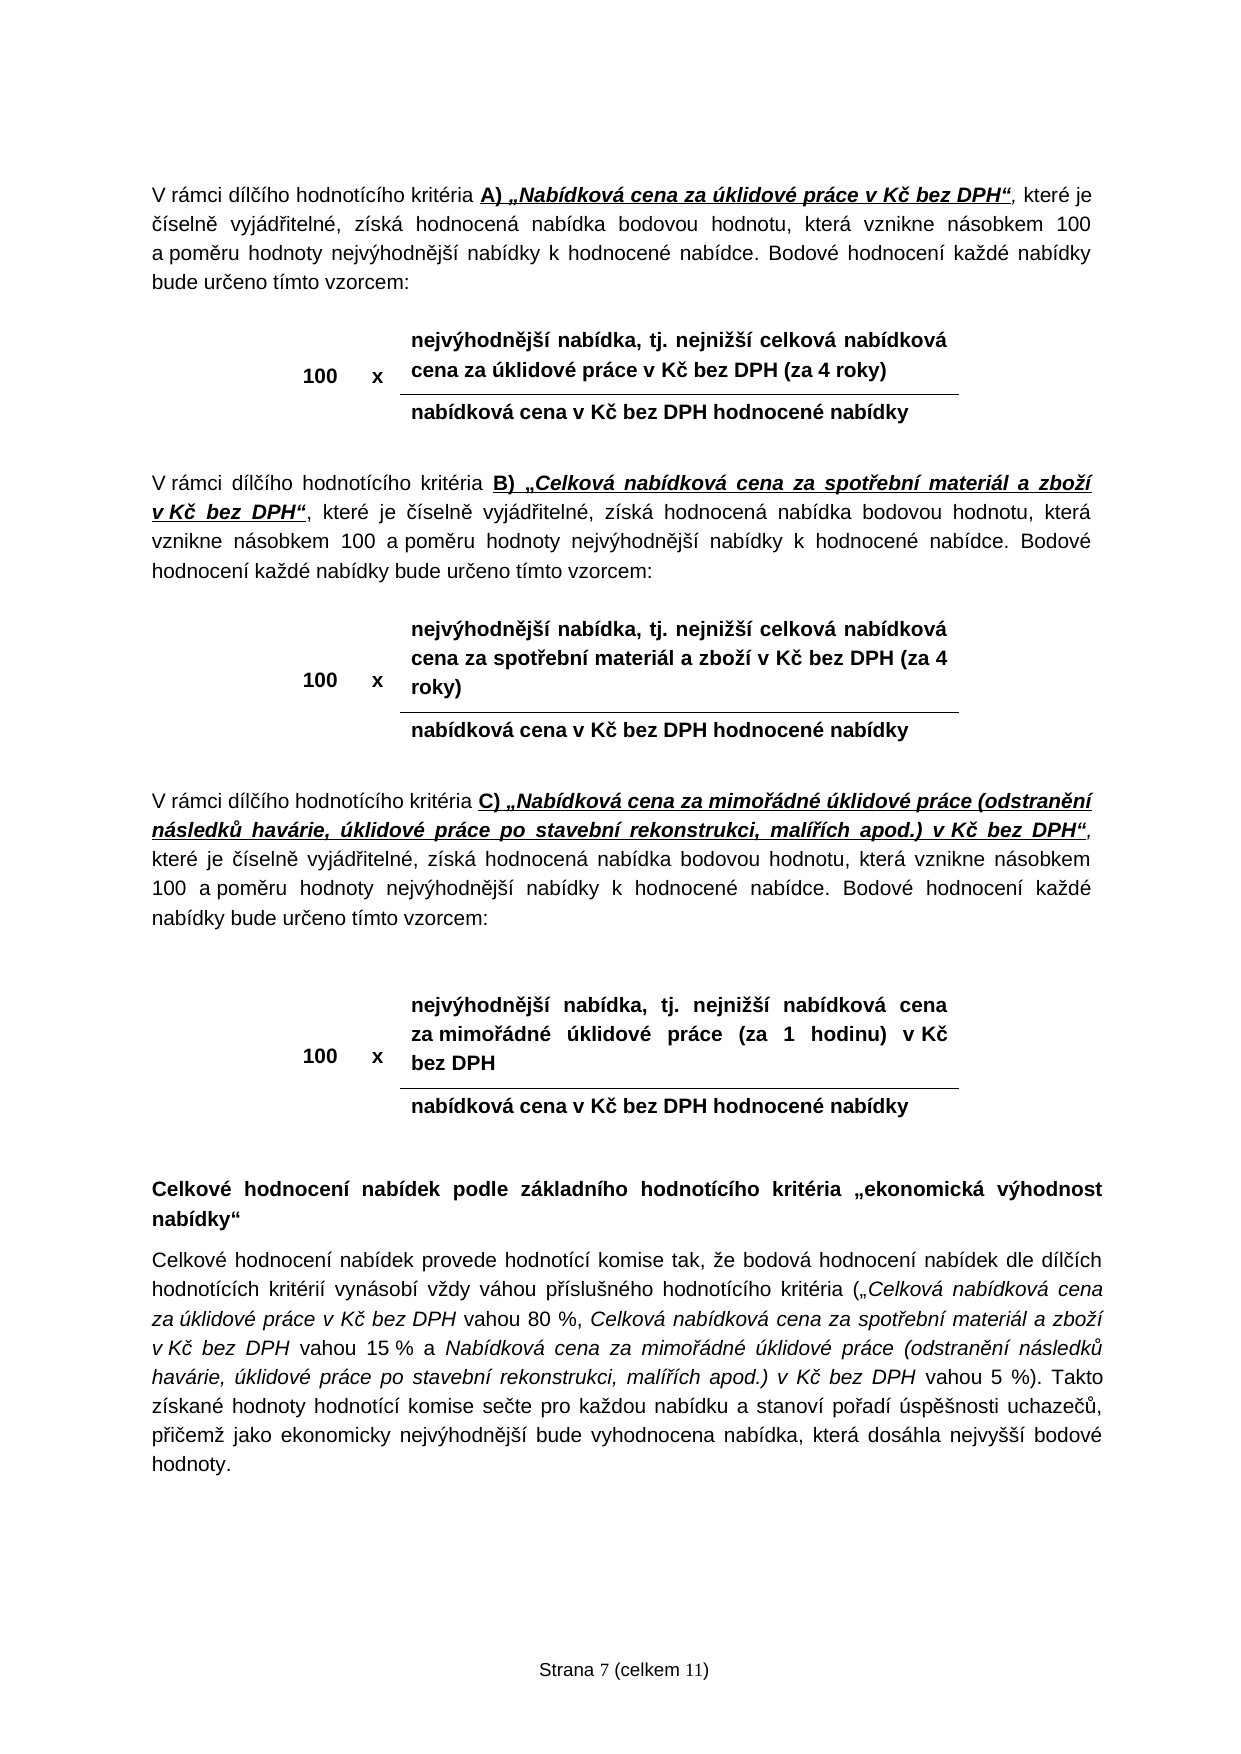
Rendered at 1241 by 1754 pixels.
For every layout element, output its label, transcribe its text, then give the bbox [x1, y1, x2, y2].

table_header x [355, 988, 399, 1130]
table_cell nabídková cena v Kč bez DPH hodnocené nabídky [400, 713, 959, 754]
table_header 100 [285, 988, 355, 1130]
text V rámci dílčího hodnotícího kritéria B) „Celková nabídková cena za spotřební materiál a zboží v Kč bez DPH“, které je číselně vyjádřitelné, získá hodnocená nabídka bodovou hodnotu, která vznikne násobkem 100 a poměru hodnoty nejvýhodnější nabídky k hodnocené nabídce. Bodové hodnocení každé nabídky bude určeno tímto vzorcem: [152, 466, 1092, 582]
table_header nejvýhodnější nabídka, tj. nejnižší nabídková cena za mimořádné úklidové práce (za 1 hodinu) v Kč bez DPH [400, 988, 959, 1088]
table_header 100 [285, 323, 355, 437]
table_header x [355, 612, 399, 754]
text V rámci dílčího hodnotícího kritéria A) „Nabídková cena za úklidové práce v Kč bez DPH“, které je číselně vyjádřitelné, získá hodnocená nabídka bodovou hodnotu, která vznikne násobkem 100 a poměru hodnoty nejvýhodnější nabídky k hodnocené nabídce. Bodové hodnocení každé nabídky bude určeno tímto vzorcem: [152, 177, 1092, 294]
text Celkové hodnocení nabídek podle základního hodnotícího kritéria „ekonomická výhodnost nabídky“ [152, 1172, 1103, 1230]
text Celkové hodnocení nabídek provede hodnotící komise tak, že bodová hodnocení nabídek dle dílčích hodnotících kritérií vynásobí vždy váhou příslušného hodnotícího kritéria („Celková nabídková cena za úklidové práce v Kč bez DPH vahou 80 %, Celková nabídková cena za spotřební materiál a zboží v Kč bez DPH vahou 15 % a Nabídková cena za mimořádné úklidové práce (odstranění následků havárie, úklidové práce po stavební rekonstrukci, malířích apod.) v Kč bez DPH vahou 5 %). Takto získané hodnoty hodnotící komise sečte pro každou nabídku a stanoví pořadí úspěšnosti uchazečů, přičemž jako ekonomicky nejvýhodnější bude vyhodnocena nabídka, která dosáhla nejvyšší bodové hodnoty. [152, 1243, 1103, 1476]
table_cell nabídková cena v Kč bez DPH hodnocené nabídky [400, 395, 959, 437]
text V rámci dílčího hodnotícího kritéria C) „Nabídková cena za mimořádné úklidové práce (odstranění následků havárie, úklidové práce po stavební rekonstrukci, malířích apod.) v Kč bez DPH“, které je číselně vyjádřitelné, získá hodnocená nabídka bodovou hodnotu, která vznikne násobkem 100 a poměru hodnoty nejvýhodnější nabídky k hodnocené nabídce. Bodové hodnocení každé nabídky bude určeno tímto vzorcem: [152, 783, 1092, 929]
table_header x [355, 323, 399, 437]
table_cell nabídková cena v Kč bez DPH hodnocené nabídky [400, 1089, 959, 1130]
table_header 100 [285, 612, 355, 754]
table_header nejvýhodnější nabídka, tj. nejnižší celková nabídková cena za úklidové práce v Kč bez DPH (za 4 roky) [400, 323, 959, 394]
table_header nejvýhodnější nabídka, tj. nejnižší celková nabídková cena za spotřební materiál a zboží v Kč bez DPH (za 4 roky) [400, 612, 959, 712]
